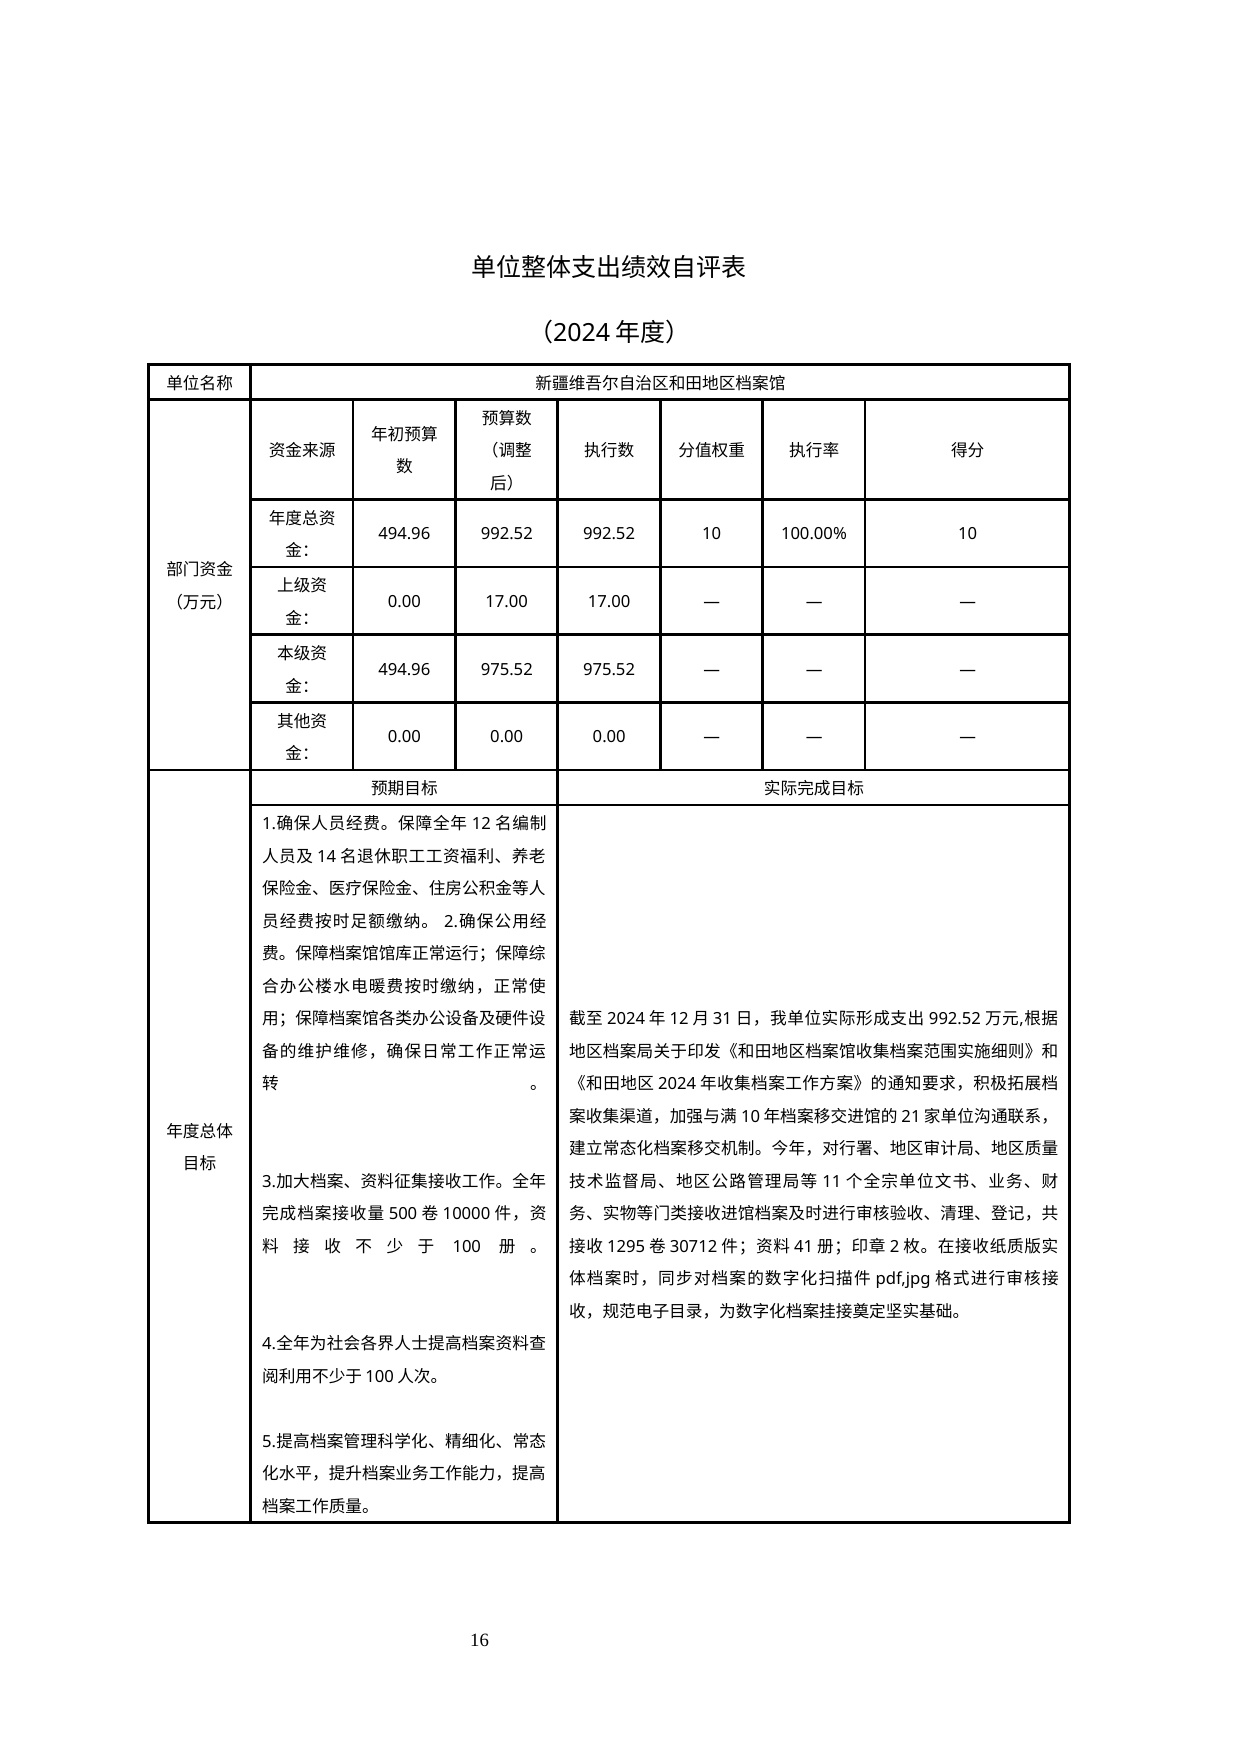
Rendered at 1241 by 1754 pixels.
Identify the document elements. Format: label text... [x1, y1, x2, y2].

table_cell 预期目标 [252, 771, 556, 804]
table_cell 17.00 [559, 568, 659, 633]
table_cell — [764, 636, 864, 701]
table_cell — [662, 636, 761, 701]
table_cell 10 [866, 501, 1068, 566]
table_cell 0.00 [354, 704, 454, 768]
table_cell 其他资金： [252, 704, 352, 768]
table_cell 实际完成目标 [559, 771, 1068, 804]
table_cell 992.52 [559, 501, 659, 566]
table_cell — [866, 636, 1068, 701]
table_cell 上级资金： [252, 568, 352, 633]
table_cell 资金来源 [252, 401, 352, 498]
table_cell 494.96 [354, 636, 454, 701]
table_header 单位整体支出绩效自评表 [148, 233, 1070, 298]
table_cell 部门资金（万元） [150, 401, 249, 768]
table_cell 975.52 [559, 636, 659, 701]
table_cell 17.00 [457, 568, 556, 633]
table_cell 年度总资金： [252, 501, 352, 566]
table_cell 本级资金： [252, 636, 352, 701]
table_cell 100.00% [764, 501, 864, 566]
table_cell — [866, 704, 1068, 768]
table_cell 执行率 [764, 401, 864, 498]
table_cell 0.00 [457, 704, 556, 768]
table_cell 1.确保人员经费。保障全年12名编制人员及14名退休职工工资福利、养老保险金、医疗保险金、住房公积金等人员经费按时足额缴纳。 2.确保公用经费。保障档案馆馆库正常运行；保障综合办公楼水电暖费按时缴纳，正常使用；保障档案馆各类办公设备及硬件设备的维护维修，确保日常工作正常运转。 3.加大档案、资料征集接收工作。全年完成档案接收量500卷10000件，资料接收不少于100册。 4.全年为社会各界人士提高档案资料查阅利用不少于100人次。 5.提高档案管理科学化、精细化、常态化水平，提升档案业务工作能力，提高档案工作质量。 [252, 806, 556, 1521]
table_cell 10 [662, 501, 761, 566]
table_cell 0.00 [354, 568, 454, 633]
table_cell — [764, 568, 864, 633]
table_cell 新疆维吾尔自治区和田地区档案馆 [252, 366, 1068, 398]
table_cell 预算数（调整后） [457, 401, 556, 498]
table_cell 得分 [866, 401, 1068, 498]
table_cell 执行数 [559, 401, 659, 498]
table_cell — [764, 704, 864, 768]
table_cell 0.00 [559, 704, 659, 768]
table_cell 494.96 [354, 501, 454, 566]
table_cell 992.52 [457, 501, 556, 566]
table_cell 975.52 [457, 636, 556, 701]
table_cell — [662, 568, 761, 633]
table_cell — [866, 568, 1068, 633]
table_cell 年度总体目标 [150, 771, 249, 1521]
table_cell （2024年度） [148, 298, 1070, 363]
table_cell — [662, 704, 761, 768]
table_cell 单位名称 [150, 366, 249, 398]
table_cell 截至2024年12月31日，我单位实际形成支出992.52万元,根据地区档案局关于印发《和田地区档案馆收集档案范围实施细则》和《和田地区2024年收集档案工作方案》的通知要求，积极拓展档案收集渠道，加强与满10年档案移交进馆的21家单位沟通联系，建立常态化档案移交机制。今年，对行署、地区审计局、地区质量技术监督局、地区公路管理局等11个全宗单位文书、业务、财务、实物等门类接收进馆档案及时进行审核验收、清理、登记，共接收1295卷30712件；资料41册；印章2枚。在接收纸质版实体档案时，同步对档案的数字化扫描件pdf,jpg格式进行审核接收，规范电子目录，为数字化档案挂接奠定坚实基础。 [559, 806, 1068, 1521]
table_cell 年初预算数 [354, 401, 454, 498]
table_cell 分值权重 [662, 401, 761, 498]
